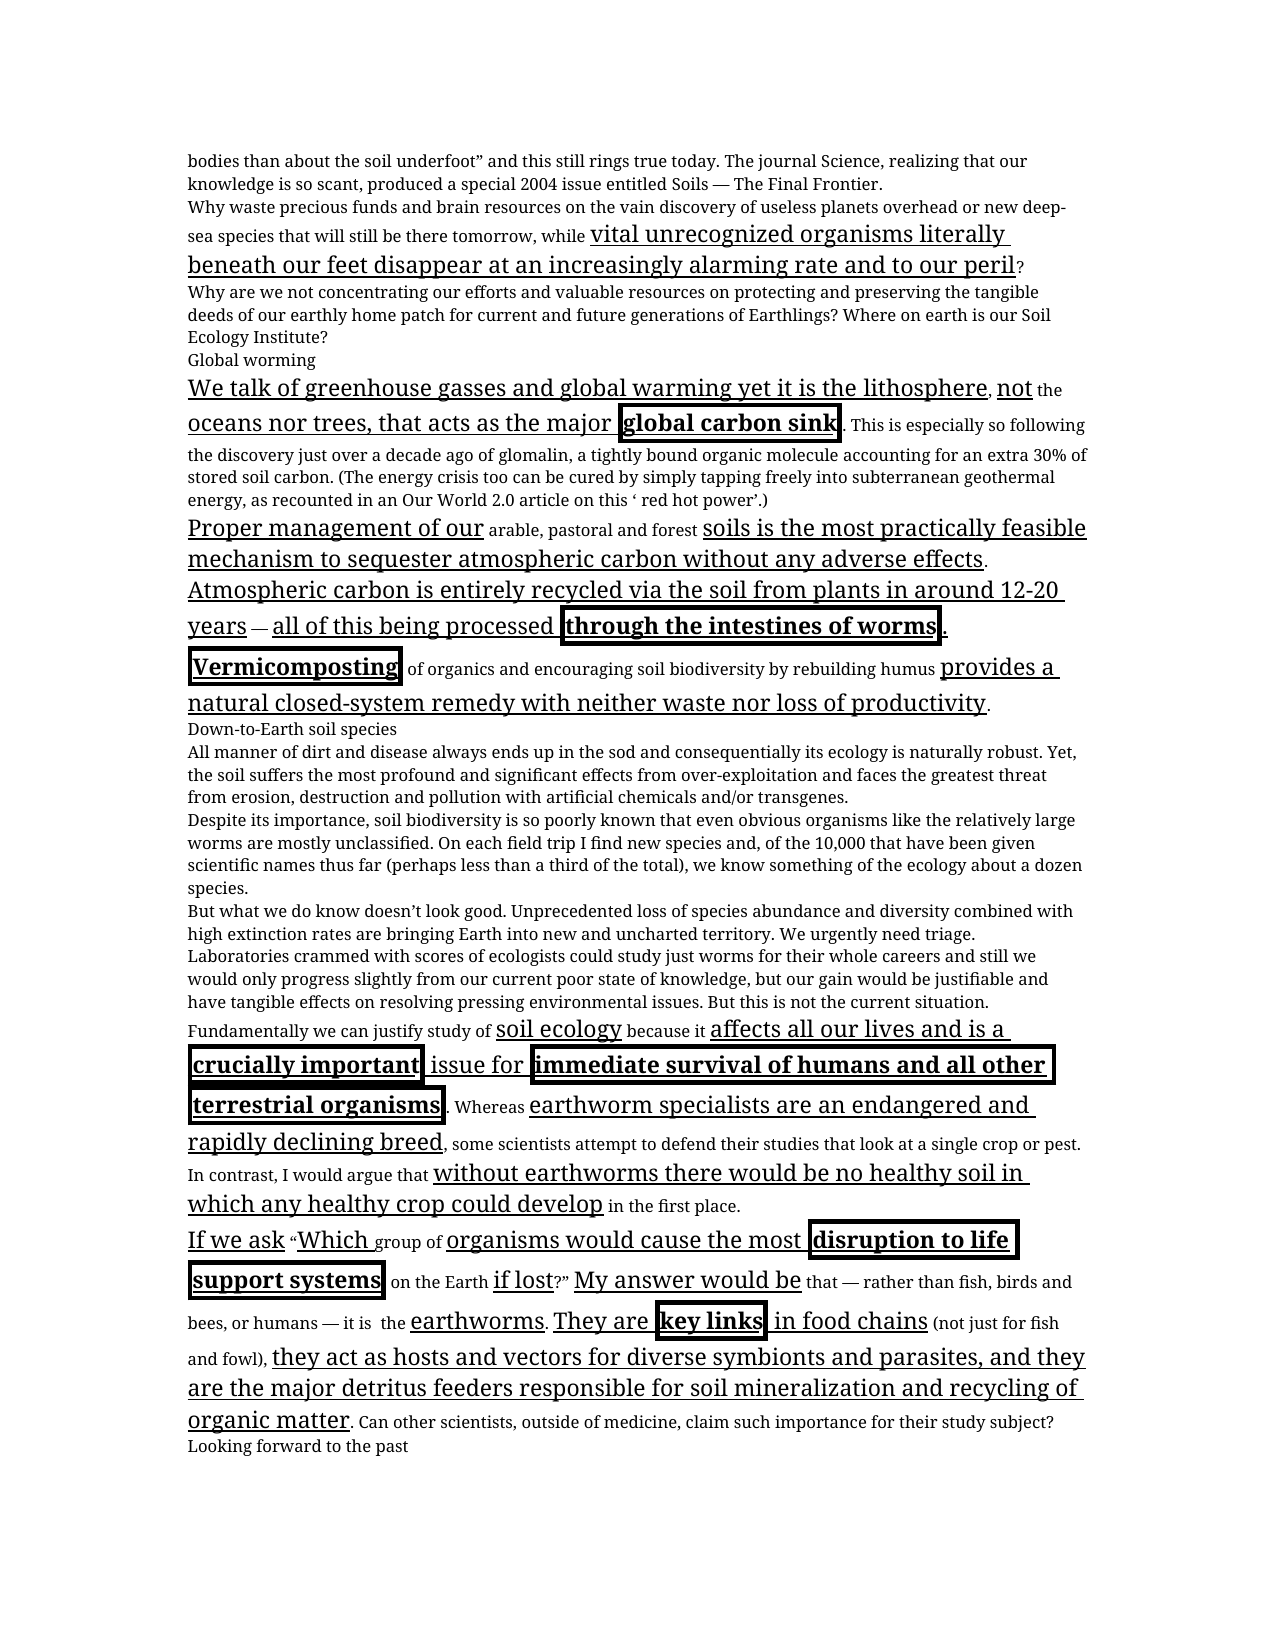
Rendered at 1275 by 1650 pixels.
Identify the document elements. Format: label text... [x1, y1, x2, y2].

text Global worming [187, 349, 1087, 371]
text All manner of dirt and disease always ends up in the sod and consequentially its ecology is naturally robust. Yet, the soil suffers the most profound and significant effects from over-exploitation and faces the greatest threat from erosion, destruction and pollution with artificial chemicals and/or transgenes. [187, 740, 1087, 808]
text Proper management of our arable, pastoral and forest soils is the most practically feasible mechanism to sequester atmospheric carbon without any adverse effects. Atmospheric carbon is entirely recycled via the soil from plants in around 12-20 years — all of this being processed through the intestines of worms. [187, 511, 1087, 646]
text Laboratories crammed with scores of ecologists could study just worms for their whole careers and still we would only progress slightly from our current poor state of knowledge, but our gain would be justifiable and have tangible effects on resolving pressing environmental issues. But this is not the current situation. [187, 945, 1087, 1013]
text We talk of greenhouse gasses and global warming yet it is the lithosphere, not the oceans nor trees, that acts as the major global carbon sink. This is especially so following the discovery just over a decade ago of glomalin, a tightly bound organic molecule accounting for an extra 30% of stored soil carbon. (The energy crisis too can be cured by simply tapping freely into subterranean geothermal energy, as recounted in an Our World 2.0 article on this ‘ red hot power’.) [187, 371, 1087, 511]
text Despite its importance, soil biodiversity is so poorly known that even obvious organisms like the relatively large worms are mostly unclassified. On each field trip I find new species and, of the 10,000 that have been given scientific names thus far (perhaps less than a third of the total), we know something of the ecology about a dozen species. [187, 808, 1087, 899]
text But what we do know doesn’t look good. Unprecedented loss of species abundance and diversity combined with high extinction rates are bringing Earth into new and uncharted territory. We urgently need triage. [187, 899, 1087, 945]
text Down-to-Earth soil species [187, 718, 1087, 740]
text Fundamentally we can justify study of soil ecology because it affects all our lives and is a crucially important issue for immediate survival of humans and all other terrestrial organisms. Whereas earthworm specialists are an endangered and rapidly declining breed, some scientists attempt to defend their studies that look at a single crop or pest. In contrast, I would argue that without earthworms there would be no healthy soil in which any healthy crop could develop in the first place. [187, 1013, 1087, 1219]
text Why are we not concentrating our efforts and valuable resources on protecting and preserving the tangible deeds of our earthly home patch for current and future generations of Earthlings? Where on earth is our Soil Ecology Institute? [187, 281, 1087, 349]
text If we ask “Which group of organisms would cause the most disruption to life support systems on the Earth if lost?” My answer would be that — rather than fish, birds and bees, or humans — it is the earthworms. They are key links in food chains (not just for fish and fowl), they act as hosts and vectors for diverse symbionts and parasites, and they are the major detritus feeders responsible for soil mineralization and recycling of organic matter. Can other scientists, outside of medicine, claim such importance for their study subject? Looking forward to the past [187, 1219, 1087, 1457]
text Vermicomposting of organics and encouraging soil biodiversity by rebuilding humus provides a natural closed-system remedy with neither waste nor loss of productivity. [187, 646, 1087, 718]
text Why waste precious funds and brain resources on the vain discovery of useless planets overhead or new deep-sea species that will still be there tomorrow, while vital unrecognized organisms literally beneath our feet disappear at an increasingly alarming rate and to our peril? [187, 195, 1087, 281]
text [187, 150, 1087, 195]
